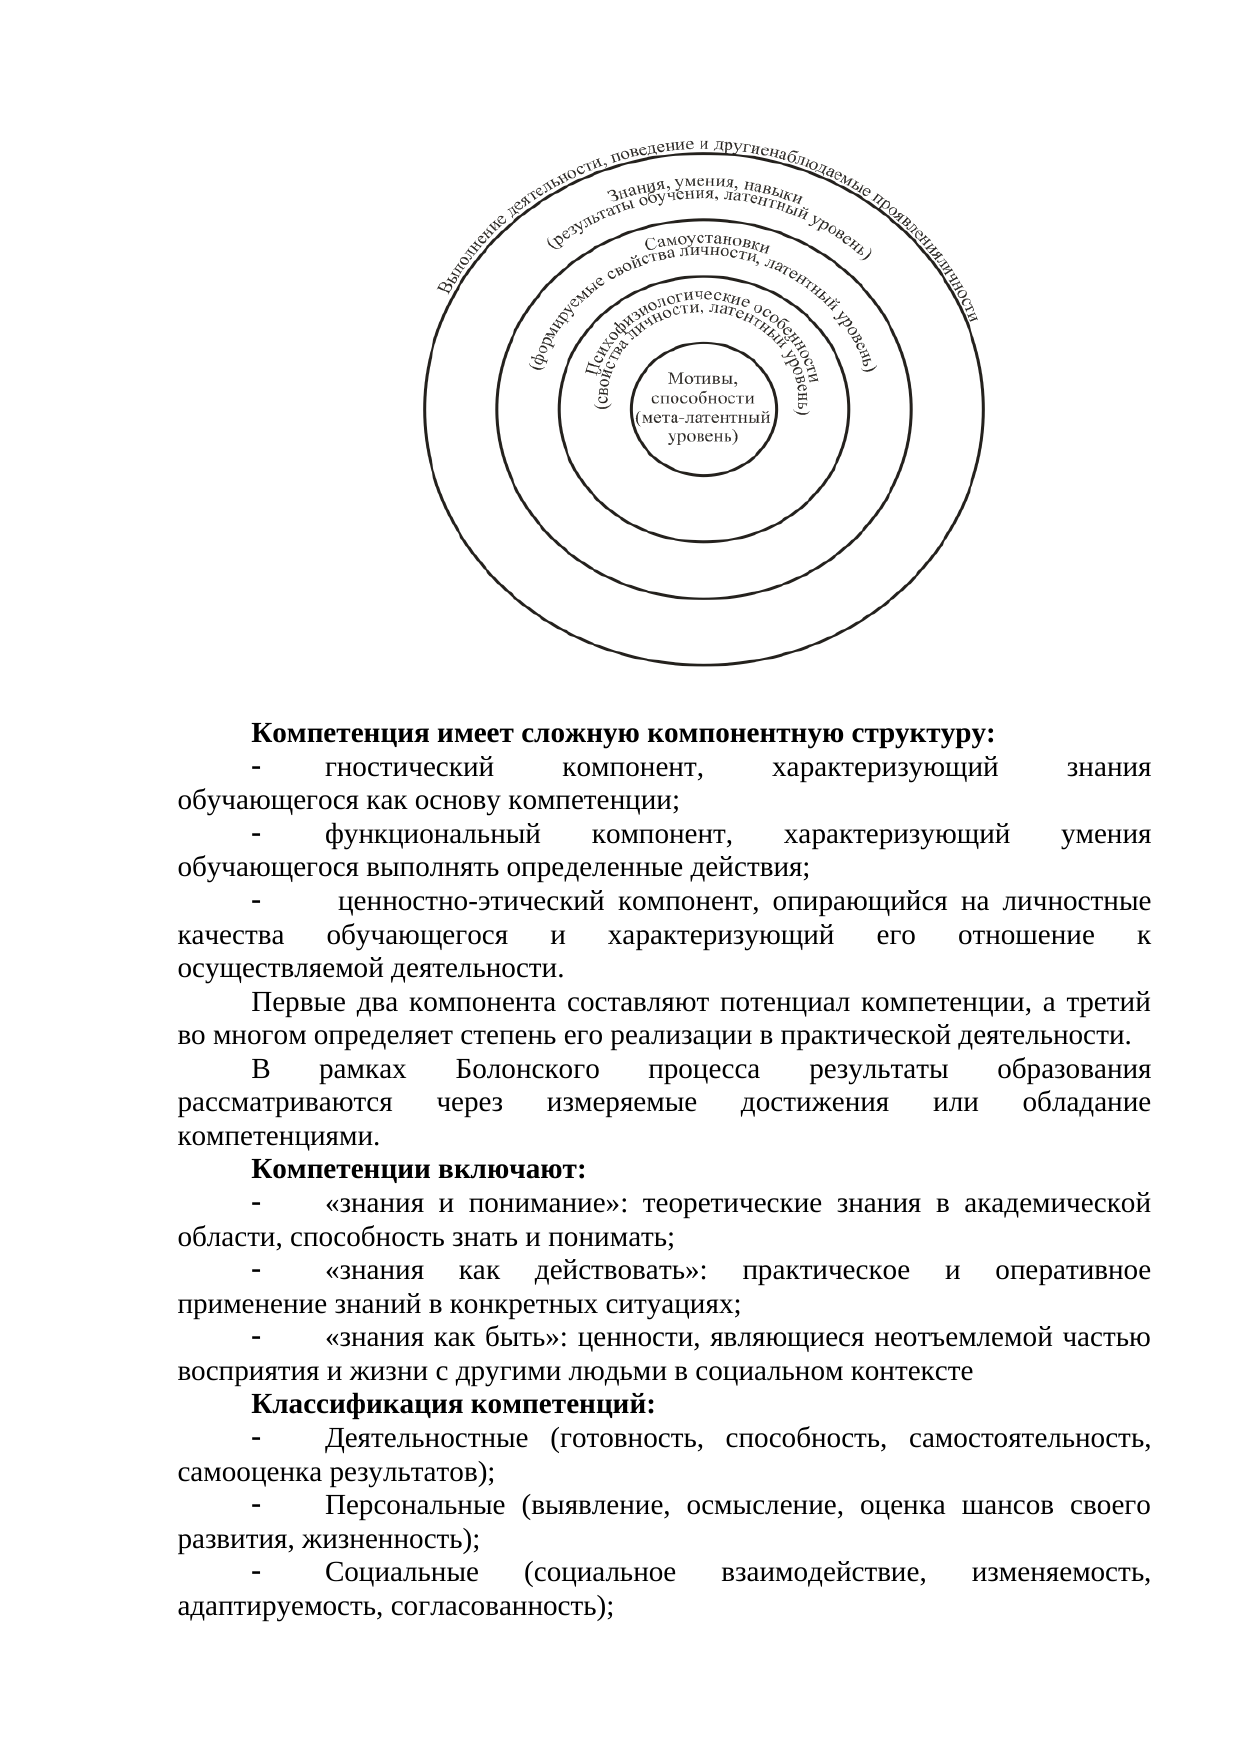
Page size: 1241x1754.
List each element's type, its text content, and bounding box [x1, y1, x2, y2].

list «знания и понимание»: теоретические знания в академической области, способность знать и понимать; [177, 1185, 1152, 1252]
text Компетенция имеет сложную компонентную структуру: [177, 715, 1152, 749]
list Социальные (социальное взаимодействие, изменяемость, адаптируемость, согласованность); [177, 1554, 1152, 1622]
text Первые два компонента составляют потенциал компетенции, а третий во многом определяет степень его реализации в практической деятельности. [177, 984, 1152, 1051]
list Персональные (выявление, осмысление, оценка шансов своего развития, жизненность); [177, 1487, 1152, 1554]
text Классификация компетенций: [177, 1387, 1152, 1420]
list «знания как действовать»: практическое и оперативное применение знаний в конкретных ситуациях; [177, 1252, 1152, 1319]
picture [379, 118, 1024, 682]
list ценностно-этический компонент, опирающийся на личностные качества обучающегося и характеризующий его отношение к осуществляемой деятельности. [177, 883, 1152, 984]
text В рамках Болонского процесса результаты образования рассматриваются через измеряемые достижения или обладание компетенциями. [177, 1051, 1152, 1152]
text Компетенции включают: [177, 1152, 1152, 1185]
list Деятельностные (готовность, способность, самостоятельность, самооценка результатов); [177, 1420, 1152, 1487]
list гностический компонент, характеризующий знания обучающегося как основу компетенции; [177, 749, 1152, 816]
list функциональный компонент, характеризующий умения обучающегося выполнять определенные действия; [177, 816, 1152, 883]
list «знания как быть»: ценности, являющиеся неотъемлемой частью восприятия и жизни с другими людьми в социальном контексте [177, 1319, 1152, 1387]
